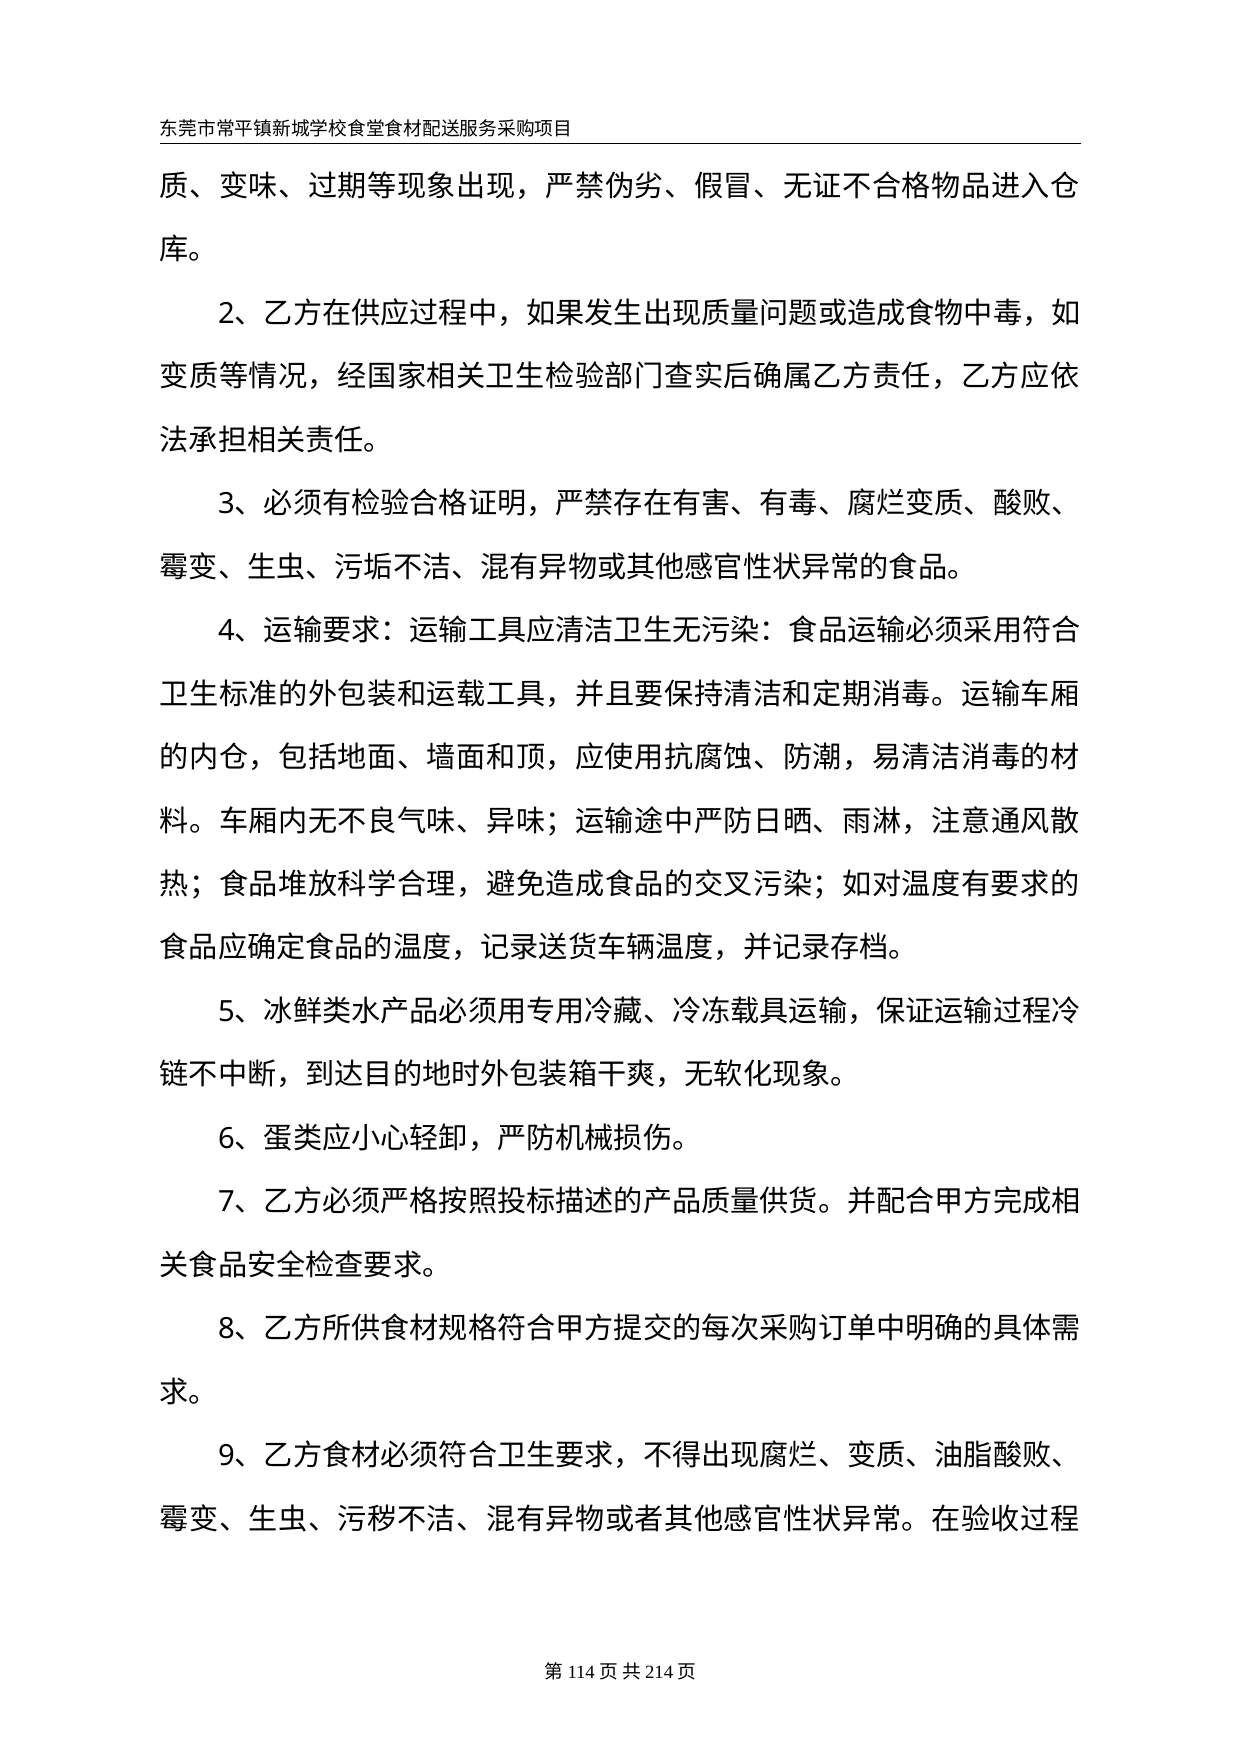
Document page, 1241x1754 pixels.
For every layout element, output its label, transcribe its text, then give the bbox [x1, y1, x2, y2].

list 6、蛋类应小心轻卸，严防机械损伤。 [159, 1114, 1081, 1157]
list 3、必须有检验合格证明，严禁存在有害、有毒、腐烂变质、酸败、霉变、生虫、污垢不洁、混有异物或其他感官性状异常的食品。 [159, 480, 1081, 586]
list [159, 1432, 1081, 1538]
list 2、乙方在供应过程中，如果发生出现质量问题或造成食物中毒，如变质等情况，经国家相关卫生检验部门查实后确属乙方责任，乙方应依法承担相关责任。 [159, 289, 1081, 458]
list 4、运输要求：运输工具应清洁卫生无污染：食品运输必须采用符合卫生标准的外包装和运载工具，并且要保持清洁和定期消毒。运输车厢的内仓，包括地面、墙面和顶，应使用抗腐蚀、防潮，易清洁消毒的材料。车厢内无不良气味、异味；运输途中严防日晒、雨淋，注意通风散热；食品堆放科学合理，避免造成食品的交叉污染；如对温度有要求的食品应确定食品的温度，记录送货车辆温度，并记录存档。 [159, 607, 1081, 966]
list 7、乙方必须严格按照投标描述的产品质量供货。并配合甲方完成相关食品安全检查要求。 [159, 1178, 1081, 1284]
list 8、乙方所供食材规格符合甲方提交的每次采购订单中明确的具体需求。 [159, 1305, 1081, 1411]
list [159, 162, 1081, 268]
list 5、冰鲜类水产品必须用专用冷藏、冷冻载具运输，保证运输过程冷链不中断，到达目的地时外包装箱干爽，无软化现象。 [159, 987, 1081, 1093]
